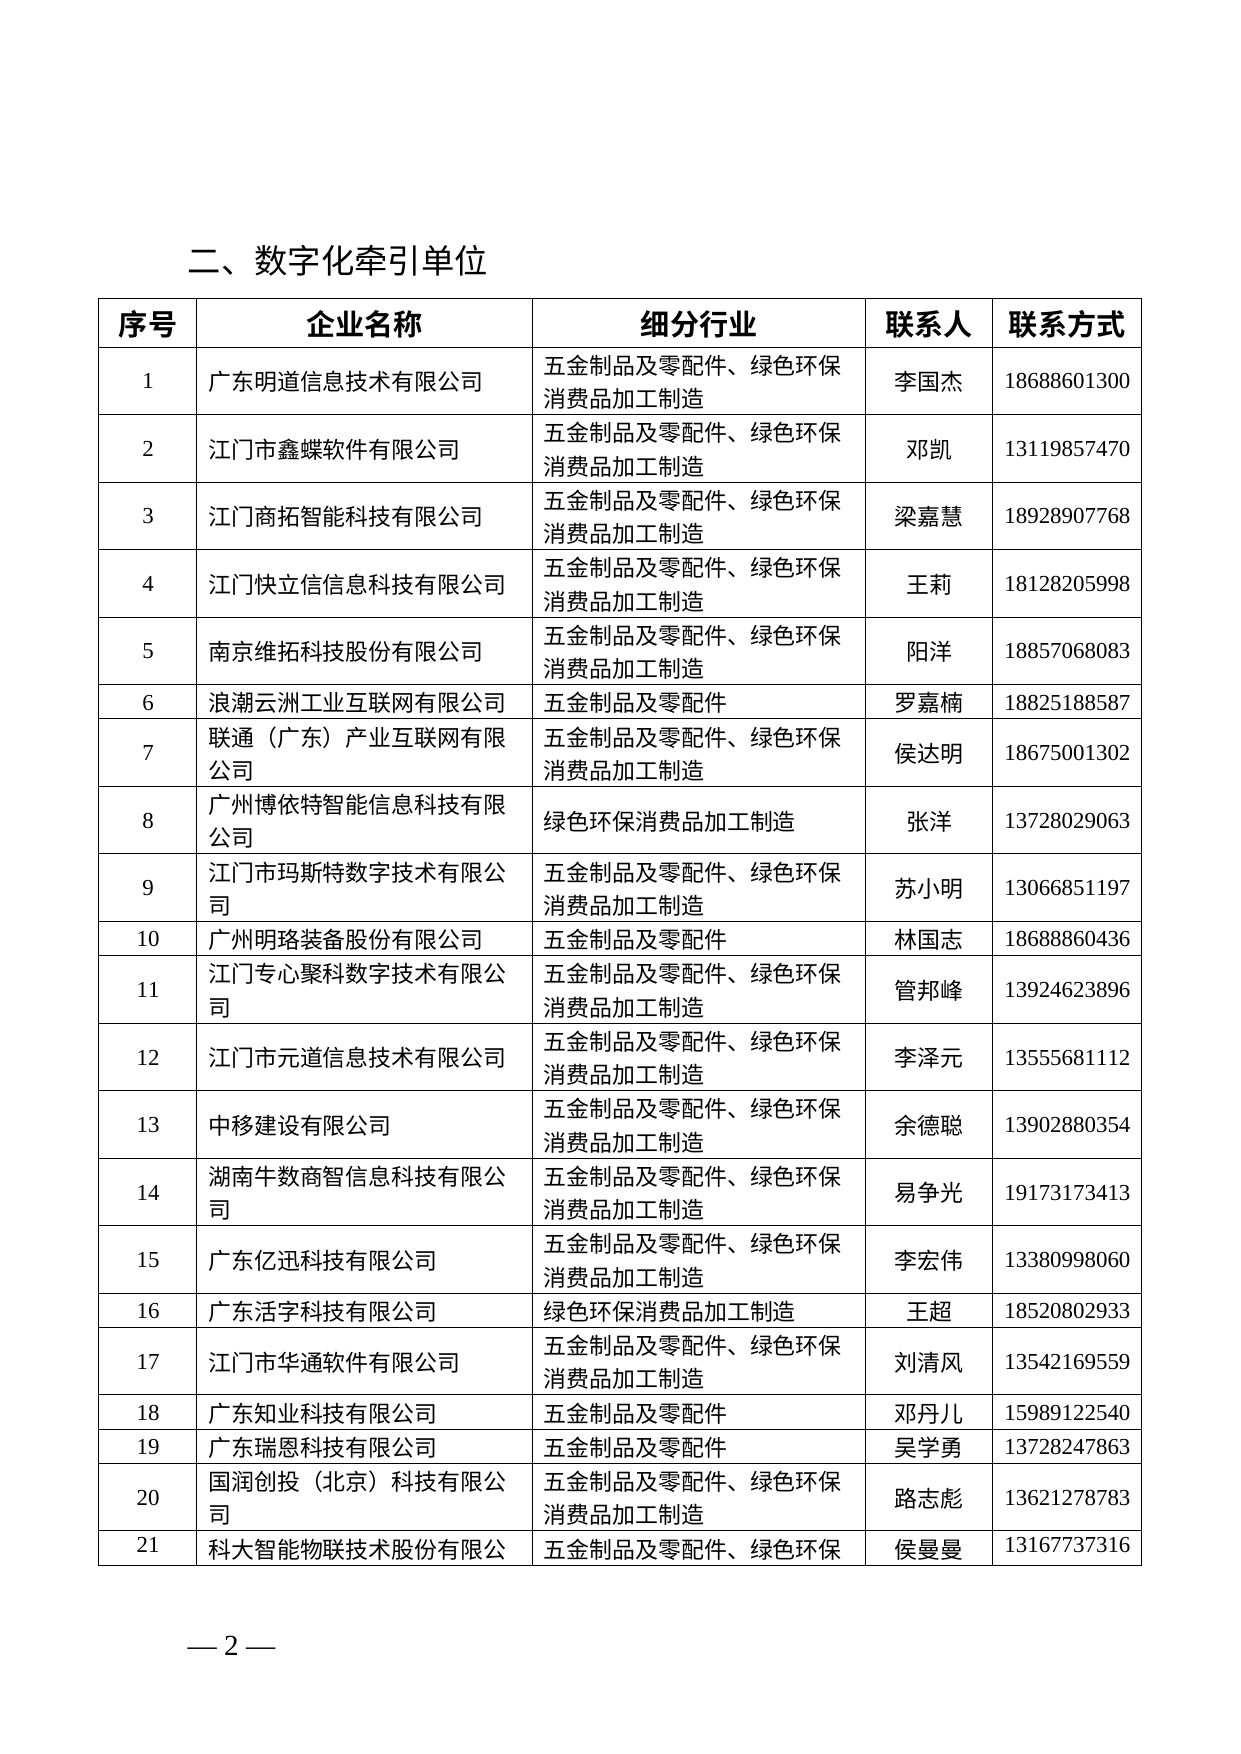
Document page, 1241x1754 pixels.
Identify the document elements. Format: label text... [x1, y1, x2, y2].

table_cell 4 [99, 550, 196, 617]
table_cell 江门专心聚科数字技术有限公司 [197, 956, 532, 1023]
table_cell 广州明珞装备股份有限公司 [197, 922, 532, 955]
table_cell 五金制品及零配件、绿色环保消费品加工制造 [533, 956, 865, 1023]
table_cell 7 [99, 719, 196, 786]
table_cell 18857068083 [993, 618, 1141, 684]
table_cell 李泽元 [866, 1024, 992, 1090]
table_cell 2 [99, 415, 196, 482]
table_cell 中移建设有限公司 [197, 1091, 532, 1158]
table_cell 18928907768 [993, 483, 1141, 549]
table_cell 18688860436 [993, 922, 1141, 955]
table_cell 广东亿迅科技有限公司 [197, 1226, 532, 1293]
table_cell 易争光 [866, 1159, 992, 1225]
table_cell 五金制品及零配件、绿色环保消费品加工制造 [533, 1024, 865, 1090]
table_cell 13924623896 [993, 956, 1141, 1023]
table_cell 5 [99, 618, 196, 684]
table_cell 五金制品及零配件、绿色环保消费品加工制造 [533, 1226, 865, 1293]
table_cell 21 [99, 1531, 196, 1565]
table_cell 绿色环保消费品加工制造 [533, 787, 865, 853]
table_cell 五金制品及零配件、绿色环保消费品加工制造 [533, 483, 865, 549]
table_cell 18128205998 [993, 550, 1141, 617]
table_cell 侯曼曼 [866, 1531, 992, 1565]
table_cell 苏小明 [866, 854, 992, 921]
table_cell 13066851197 [993, 854, 1141, 921]
table_cell 绿色环保消费品加工制造 [533, 1294, 865, 1327]
table_cell 广州博依特智能信息科技有限公司 [197, 787, 532, 853]
table_cell 李国杰 [866, 348, 992, 414]
table_cell 19173173413 [993, 1159, 1141, 1225]
table_cell 五金制品及零配件、绿色环保消费品加工制造 [533, 1328, 865, 1394]
table_cell 江门市鑫蝶软件有限公司 [197, 415, 532, 482]
table_cell 15 [99, 1226, 196, 1293]
table_cell 五金制品及零配件、绿色环保消费品加工制造 [533, 1091, 865, 1158]
table_header 细分行业 [533, 299, 865, 347]
table_cell 18520802933 [993, 1294, 1141, 1327]
table_cell 罗嘉楠 [866, 685, 992, 718]
table_cell 吴学勇 [866, 1430, 992, 1463]
table_header 联系人 [866, 299, 992, 347]
table_cell 浪潮云洲工业互联网有限公司 [197, 685, 532, 718]
table_cell 15989122540 [993, 1395, 1141, 1429]
table_cell 五金制品及零配件、绿色环保消费品加工制造 [533, 618, 865, 684]
table_cell 五金制品及零配件、绿色环保消费品加工制造 [533, 348, 865, 414]
table_cell 10 [99, 922, 196, 955]
table_cell 国润创投（北京）科技有限公司 [197, 1464, 532, 1530]
table_cell 13621278783 [993, 1464, 1141, 1530]
table_cell 13380998060 [993, 1226, 1141, 1293]
table_cell 14 [99, 1159, 196, 1225]
table_cell 13542169559 [993, 1328, 1141, 1394]
table_cell 邓凯 [866, 415, 992, 482]
table_cell 江门市玛斯特数字技术有限公司 [197, 854, 532, 921]
table_cell 五金制品及零配件 [533, 1395, 865, 1429]
table_cell 13119857470 [993, 415, 1141, 482]
table_cell 五金制品及零配件 [533, 922, 865, 955]
table_cell 阳洋 [866, 618, 992, 684]
table_cell 五金制品及零配件、绿色环保消费品加工制造 [533, 719, 865, 786]
table_cell 6 [99, 685, 196, 718]
table_cell 南京维拓科技股份有限公司 [197, 618, 532, 684]
table_cell 江门市元道信息技术有限公司 [197, 1024, 532, 1090]
table_header 联系方式 [993, 299, 1141, 347]
table_cell 科大智能物联技术股份有限公司 [197, 1531, 532, 1565]
table_cell 8 [99, 787, 196, 853]
table_cell 18 [99, 1395, 196, 1429]
table_cell 13728029063 [993, 787, 1141, 853]
table_header 企业名称 [197, 299, 532, 347]
table_cell 湖南牛数商智信息科技有限公司 [197, 1159, 532, 1225]
table_cell 16 [99, 1294, 196, 1327]
table_cell 管邦峰 [866, 956, 992, 1023]
table_cell 18825188587 [993, 685, 1141, 718]
table_cell 17 [99, 1328, 196, 1394]
table_cell 侯达明 [866, 719, 992, 786]
table_cell 联通（广东）产业互联网有限公司 [197, 719, 532, 786]
table_cell 13 [99, 1091, 196, 1158]
table_cell 五金制品及零配件 [533, 1430, 865, 1463]
table_cell 12 [99, 1024, 196, 1090]
table_cell 13555681112 [993, 1024, 1141, 1090]
table_cell 江门市华通软件有限公司 [197, 1328, 532, 1394]
table_cell 广东知业科技有限公司 [197, 1395, 532, 1429]
table_header 序号 [99, 299, 196, 347]
table_cell 广东瑞恩科技有限公司 [197, 1430, 532, 1463]
table_cell 邓丹儿 [866, 1395, 992, 1429]
table_cell 江门商拓智能科技有限公司 [197, 483, 532, 549]
table_cell 1 [99, 348, 196, 414]
table_cell 余德聪 [866, 1091, 992, 1158]
table_cell 五金制品及零配件、绿色环保消费品加工制造 [533, 1464, 865, 1530]
table_cell 13902880354 [993, 1091, 1141, 1158]
table_cell 13167737316 [993, 1531, 1141, 1565]
table_cell 11 [99, 956, 196, 1023]
table_cell 3 [99, 483, 196, 549]
table_cell 五金制品及零配件、绿色环保消费品加工制造 [533, 415, 865, 482]
table_cell 刘清风 [866, 1328, 992, 1394]
table_cell 五金制品及零配件 [533, 685, 865, 718]
table_cell 江门快立信信息科技有限公司 [197, 550, 532, 617]
table_cell 五金制品及零配件、绿色环保消费品加工制造 [533, 550, 865, 617]
table_cell 王莉 [866, 550, 992, 617]
table_cell 张洋 [866, 787, 992, 853]
table_cell 林国志 [866, 922, 992, 955]
table_cell 18688601300 [993, 348, 1141, 414]
table_cell 五金制品及零配件、绿色环保消费品加工制造 [533, 1531, 865, 1565]
table_cell 李宏伟 [866, 1226, 992, 1293]
table_cell 20 [99, 1464, 196, 1530]
table_cell 梁嘉慧 [866, 483, 992, 549]
table_cell 王超 [866, 1294, 992, 1327]
table_cell 13728247863 [993, 1430, 1141, 1463]
table_cell 广东明道信息技术有限公司 [197, 348, 532, 414]
list 二、数字化牵引单位 [187, 227, 1053, 292]
table_cell 广东活字科技有限公司 [197, 1294, 532, 1327]
table_cell 五金制品及零配件、绿色环保消费品加工制造 [533, 1159, 865, 1225]
table_cell 五金制品及零配件、绿色环保消费品加工制造 [533, 854, 865, 921]
table_cell 9 [99, 854, 196, 921]
table_cell 路志彪 [866, 1464, 992, 1530]
table_cell 18675001302 [993, 719, 1141, 786]
table_cell 19 [99, 1430, 196, 1463]
